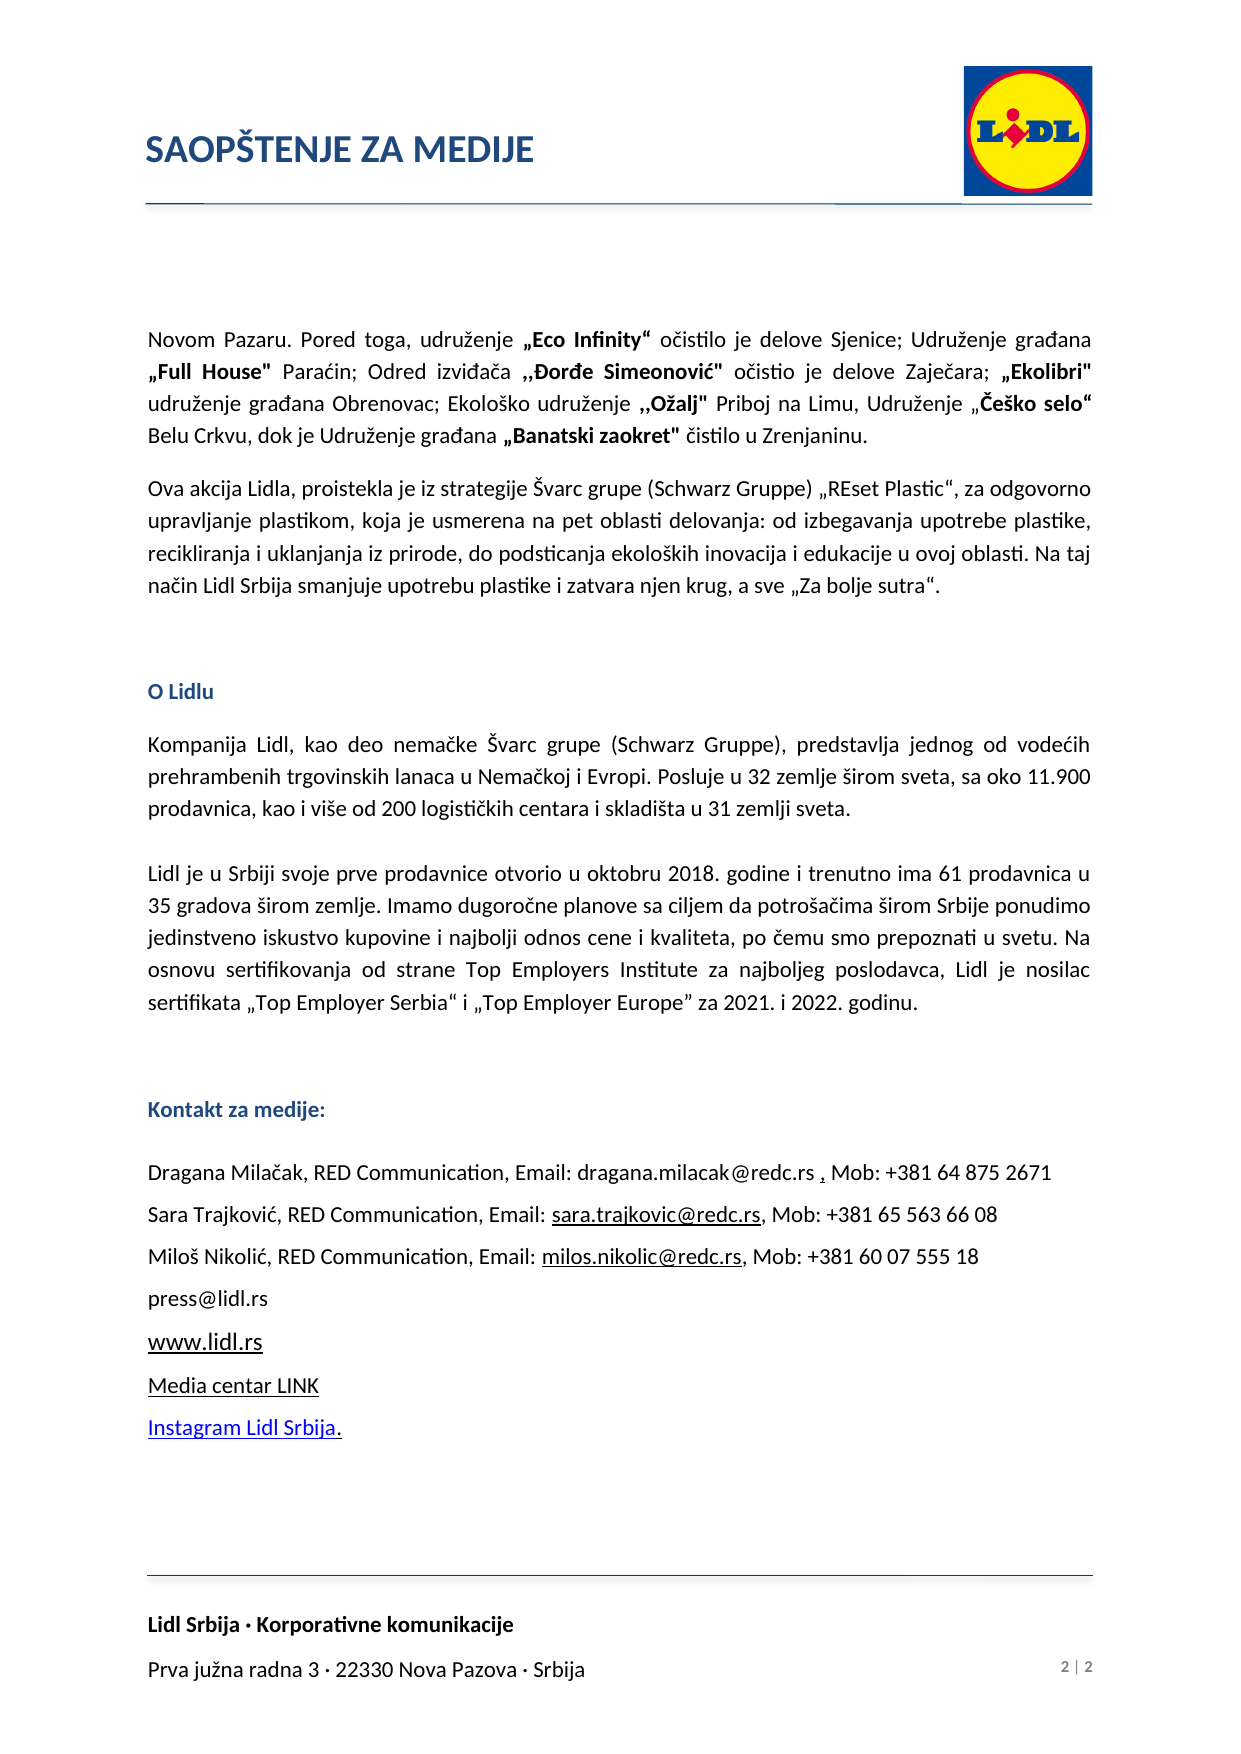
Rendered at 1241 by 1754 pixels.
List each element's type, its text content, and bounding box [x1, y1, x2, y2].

text Kompanija Lidl, kao deo nemačke Švarc grupe (Schwarz Gruppe), predstavlja jednog od vodećih prehrambenih trgovinskih lanaca u Nemačkoj i Evropi. Posluje u 32 zemlje širom sveta, sa oko 11.900 prodavnica, kao i više od 200 logističkih centara i skladišta u 31 zemlji sveta. [148, 730, 1092, 822]
text O Lidlu [148, 677, 1092, 705]
text press@lidl.rs [148, 1284, 1092, 1312]
text Sara Trajković, RED Communication, Email: sara.trajkovic@redc.rs, Mob: +381 65 563 66 08 [148, 1200, 1092, 1228]
text Lidl je u Srbiji svoje prve prodavnice otvorio u oktobru 2018. godine i trenutno ima 61 prodavnica u 35 gradova širom zemlje. Imamo dugoročne planove sa ciljem da potrošačima širom Srbije ponudimo jedinstveno iskustvo kupovine i najbolji odnos cene i kvaliteta, po čemu smo prepoznati u svetu. Na osnovu sertifikovanja od strane Top Employers Institute za najboljeg poslodavca, Lidl je nosilac sertifikata „Top Employer Serbia“ i „Top Employer Europe” za 2021. i 2022. godinu. [148, 859, 1092, 1016]
text www.lidl.rs [148, 1326, 1092, 1356]
picture [963, 66, 1093, 196]
text Instagram Lidl Srbija. [148, 1413, 1092, 1442]
text Miloš Nikolić, RED Communication, Email: milos.nikolic@redc.rs, Mob: +381 60 07 555 18 [148, 1242, 1092, 1270]
text Media centar LINK [148, 1372, 1092, 1399]
text Ova akcija Lidla, proistekla je iz strategije Švarc grupe (Schwarz Gruppe) „REset Plastic“, za odgovorno upravljanje plastikom, koja je usmerena na pet oblasti delovanja: od izbegavanja upotrebe plastike, recikliranja i uklanjanja iz prirode, do podsticanja ekoloških inovacija i edukacije u ovoj oblasti. Na taj način Lidl Srbija smanjuje upotrebu plastike i zatvara njen krug, a sve „Za bolje sutra“. [148, 474, 1092, 599]
text Dragana Milačak, RED Communication, Email: dragana.milacak@redc.rs , Mob: +381 64 875 2671 [148, 1158, 1092, 1186]
text Kontakt za medije: [148, 1095, 1092, 1123]
